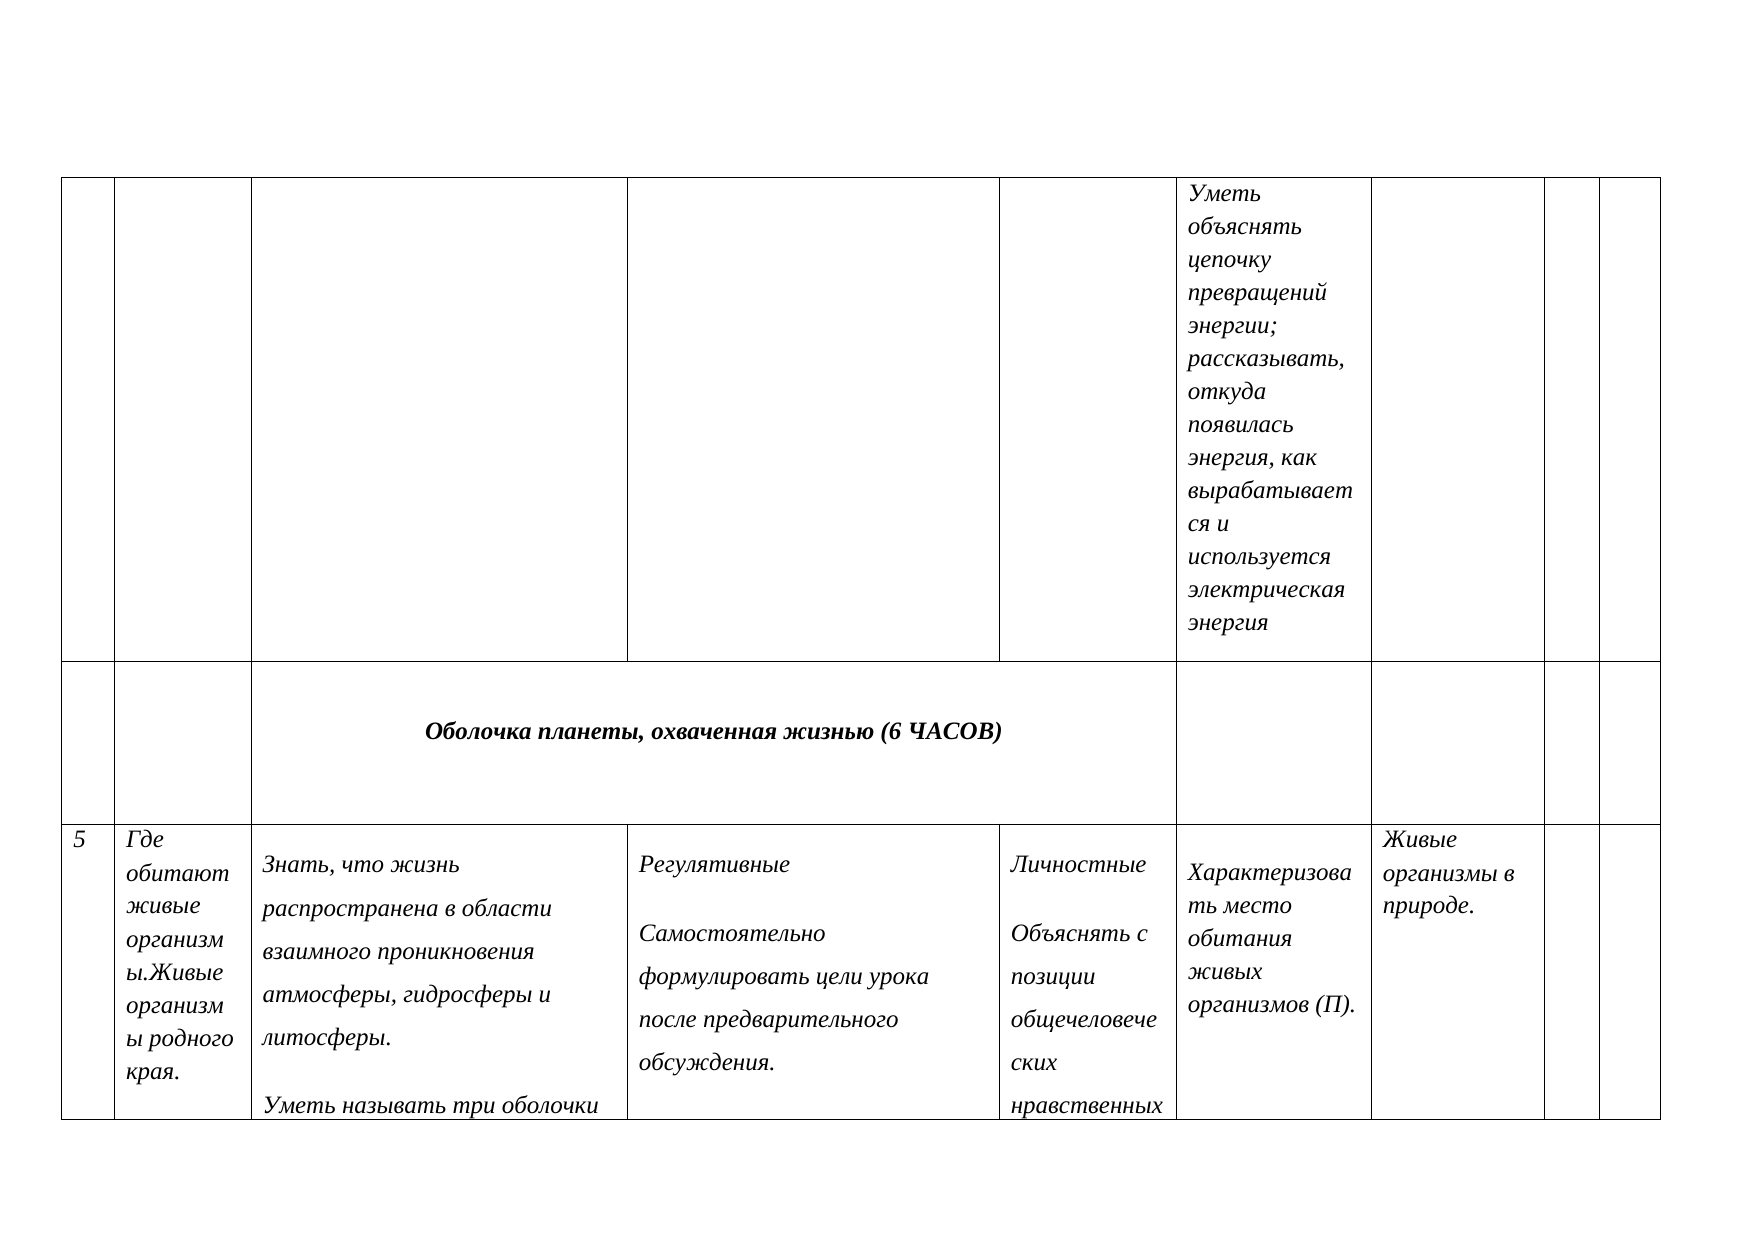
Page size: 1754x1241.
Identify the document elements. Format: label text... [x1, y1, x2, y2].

table_cell 4 [62, 178, 114, 661]
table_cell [628, 825, 999, 1119]
table_cell [1600, 825, 1660, 1119]
table_cell [1545, 662, 1599, 823]
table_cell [252, 178, 627, 661]
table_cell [252, 825, 627, 1119]
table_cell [1000, 825, 1176, 1119]
table_cell [115, 662, 251, 823]
table_cell [1600, 662, 1660, 823]
table_cell [1177, 662, 1371, 823]
table_cell 5 [62, 825, 114, 1119]
table_cell Оболочка планеты, охваченная жизнью (6 ЧАСОВ) [252, 662, 1176, 823]
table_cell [115, 178, 251, 661]
table_cell [1600, 178, 1660, 661]
table_cell [1545, 178, 1599, 661]
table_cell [115, 825, 251, 1119]
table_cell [1177, 825, 1371, 1119]
table_cell [62, 662, 114, 823]
table_cell [628, 178, 999, 661]
table_cell [1545, 825, 1599, 1119]
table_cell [1372, 178, 1544, 661]
table_cell [1372, 662, 1544, 823]
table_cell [1372, 825, 1544, 1119]
